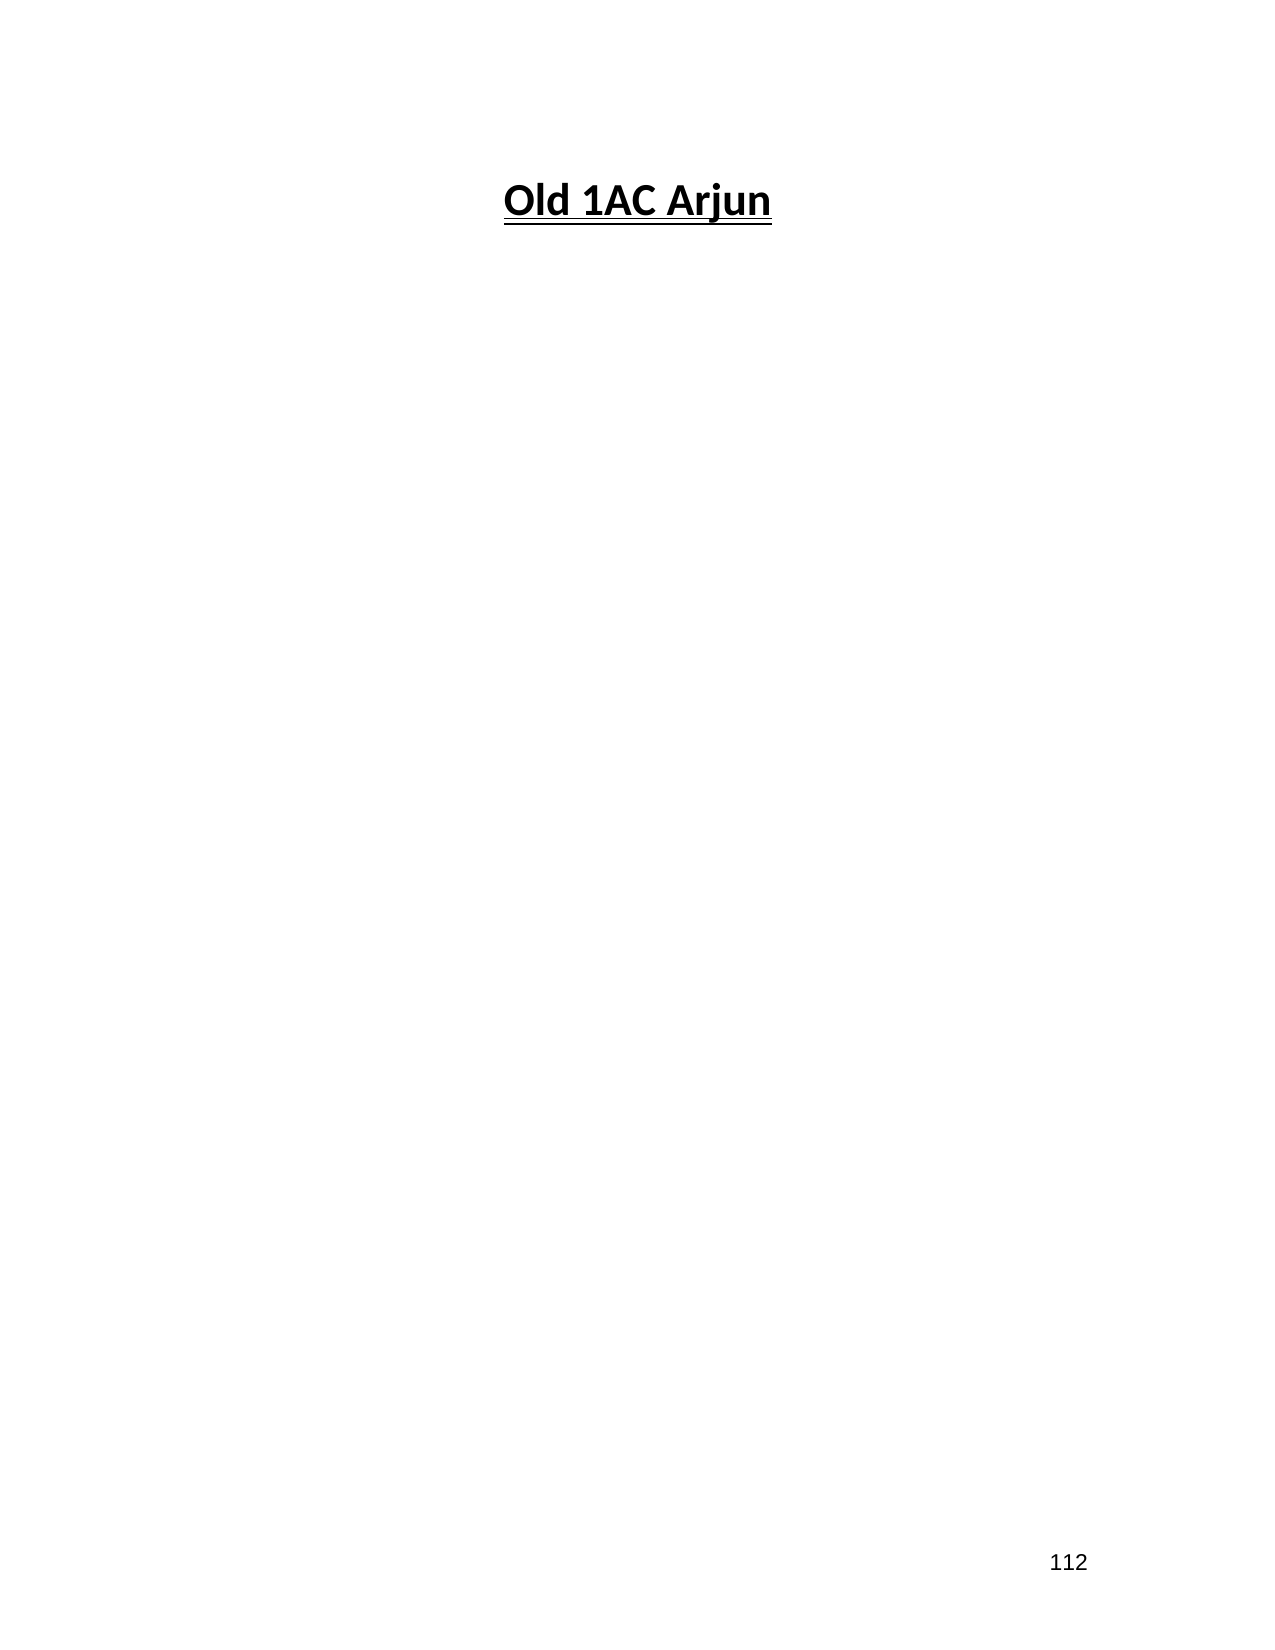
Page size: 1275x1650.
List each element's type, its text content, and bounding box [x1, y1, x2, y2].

subtitle Old 1AC Arjun [187, 171, 1087, 227]
